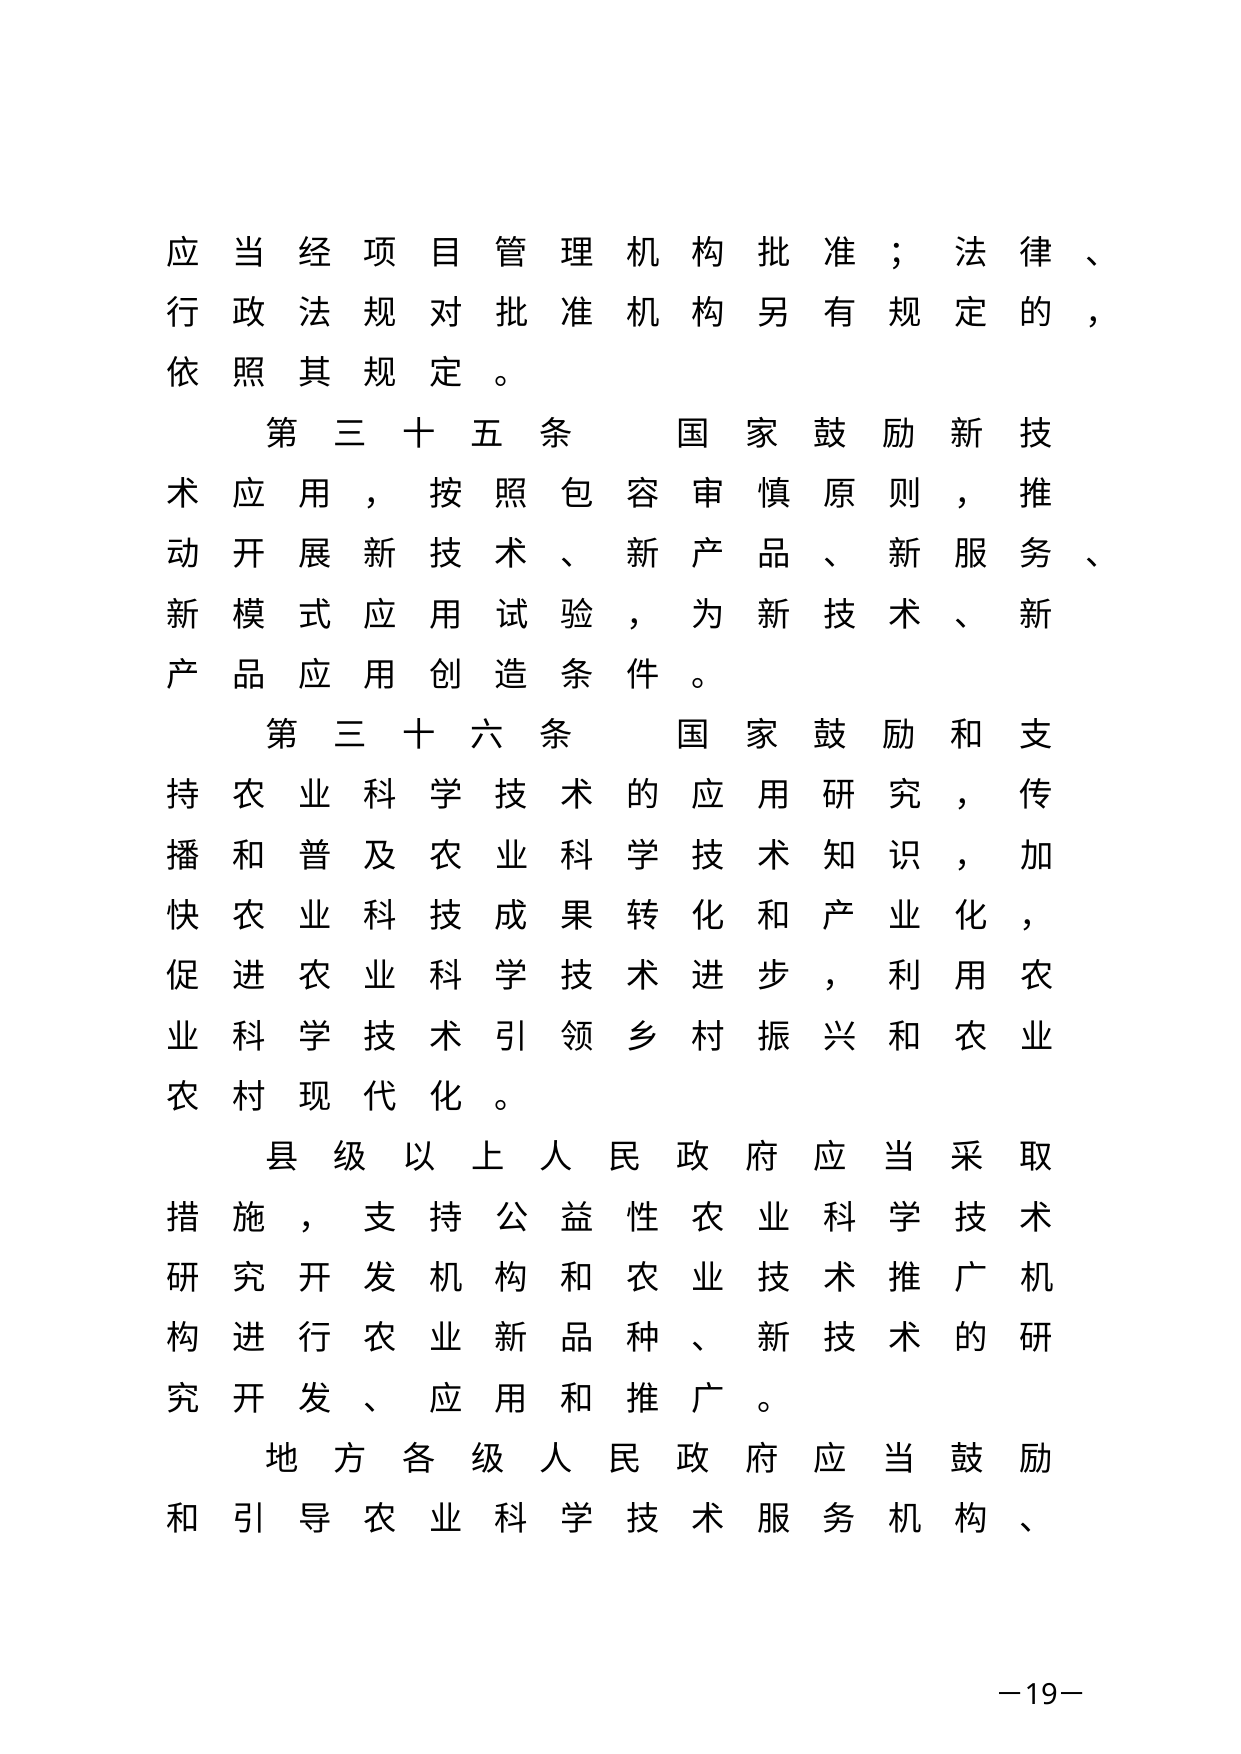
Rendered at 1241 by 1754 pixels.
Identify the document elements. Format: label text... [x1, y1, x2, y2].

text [167, 219, 1085, 400]
text 县级以上人民政府应当采取措施，支持公益性农业科学技术研究开发机构和农业技术推广机构进行农业新品种、新技术的研究开发、应用和推广。 [167, 1124, 1085, 1426]
text 第三十六条 国家鼓励和支持农业科学技术的应用研究，传播和普及农业科学技术知识，加快农业科技成果转化和产业化，促进农业科学技术进步，利用农业科学技术引领乡村振兴和农业农村现代化。 [167, 702, 1085, 1124]
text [167, 1426, 1085, 1546]
text 第三十五条 国家鼓励新技术应用，按照包容审慎原则，推动开展新技术、新产品、新服务、新模式应用试验，为新技术、新产品应用创造条件。 [167, 400, 1085, 702]
